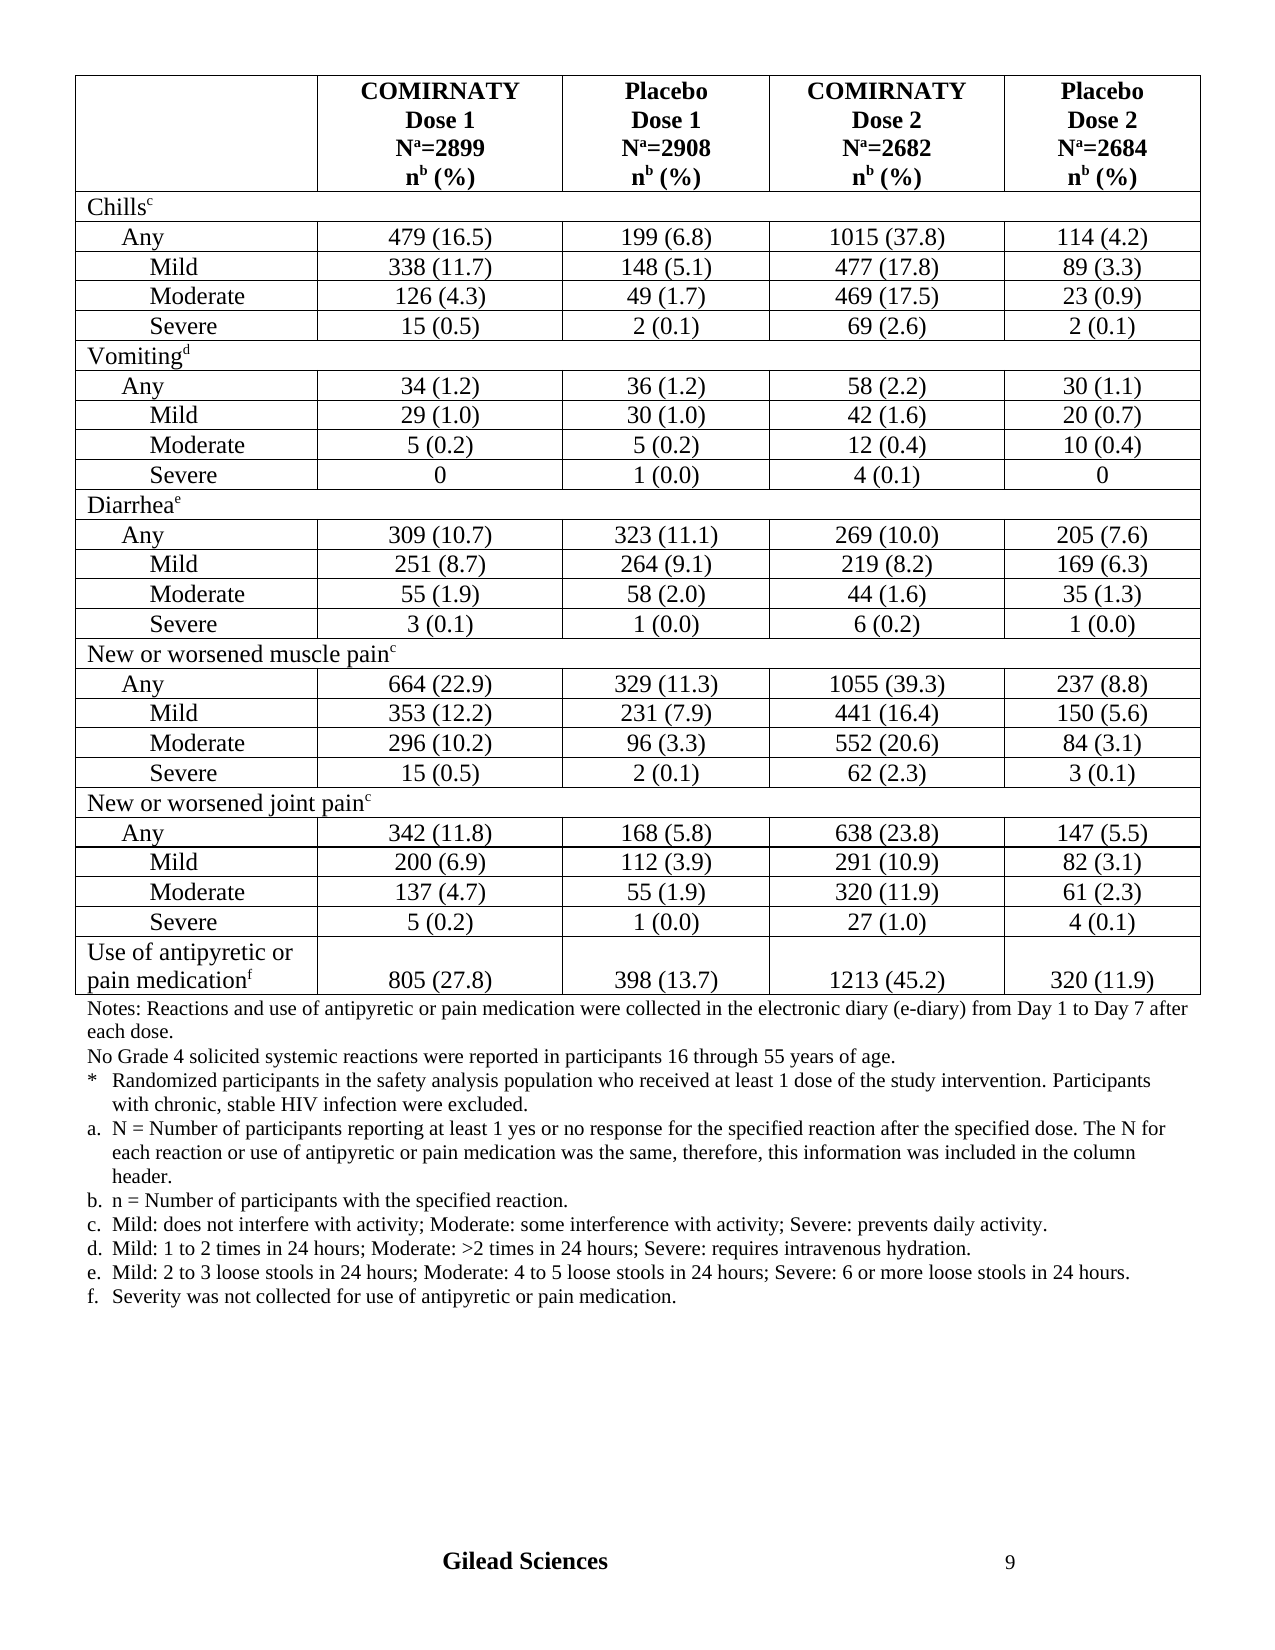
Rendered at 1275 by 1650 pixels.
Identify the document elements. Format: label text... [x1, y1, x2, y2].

table_cell 477 (17.8) [770, 252, 1004, 280]
table_header Placebo Dose 1 Na=2908 nb (%) [563, 76, 769, 191]
table_cell 0 [318, 460, 562, 489]
table_cell 150 (5.6) [1005, 699, 1200, 727]
table_cell Diarrheae [76, 490, 1200, 519]
table_cell 69 (2.6) [770, 311, 1004, 340]
table_cell 35 (1.3) [1005, 579, 1200, 608]
table_cell 137 (4.7) [318, 877, 562, 906]
table_cell 4 (0.1) [770, 460, 1004, 489]
table_cell Severe [76, 460, 317, 489]
table_cell 3 (0.1) [318, 609, 562, 638]
table_cell 84 (3.1) [1005, 728, 1200, 757]
table_cell Severe [76, 907, 317, 936]
table_cell 1 (0.0) [1005, 609, 1200, 638]
table_cell 58 (2.2) [770, 371, 1004, 399]
table_cell 15 (0.5) [318, 311, 562, 340]
table_cell 61 (2.3) [1005, 877, 1200, 906]
table_cell 205 (7.6) [1005, 520, 1200, 548]
table_cell 398 (13.7) [563, 937, 769, 994]
table_cell Mild [76, 252, 317, 280]
table_cell New or worsened muscle painc [76, 639, 1200, 668]
table_cell 15 (0.5) [318, 758, 562, 787]
table_cell 441 (16.4) [770, 699, 1004, 727]
table_cell 126 (4.3) [318, 281, 562, 310]
table_cell 5 (0.2) [563, 430, 769, 459]
table_cell 96 (3.3) [563, 728, 769, 757]
table_cell 552 (20.6) [770, 728, 1004, 757]
table_cell 20 (0.7) [1005, 401, 1200, 429]
table_cell 89 (3.3) [1005, 252, 1200, 280]
table_cell Any [76, 222, 317, 251]
table_cell Moderate [76, 430, 317, 459]
table_cell New or worsened joint painc [76, 788, 1200, 817]
table_cell 55 (1.9) [563, 877, 769, 906]
table_cell 1213 (45.2) [770, 937, 1004, 994]
table_cell 309 (10.7) [318, 520, 562, 548]
table_cell Moderate [76, 579, 317, 608]
table_cell Any [76, 520, 317, 548]
table_cell Moderate [76, 281, 317, 310]
table_cell 320 (11.9) [770, 877, 1004, 906]
table_cell 664 (22.9) [318, 669, 562, 697]
table_cell 805 (27.8) [318, 937, 562, 994]
table_cell 338 (11.7) [318, 252, 562, 280]
table_cell Chillsc [76, 192, 1200, 221]
table_cell Severe [76, 758, 317, 787]
table_cell 353 (12.2) [318, 699, 562, 727]
table_cell 0 [1005, 460, 1200, 489]
table_cell Severe [76, 609, 317, 638]
table_cell 49 (1.7) [563, 281, 769, 310]
table_cell Moderate [76, 877, 317, 906]
table_cell 6 (0.2) [770, 609, 1004, 638]
table_cell 27 (1.0) [770, 907, 1004, 936]
table_cell 29 (1.0) [318, 401, 562, 429]
table_cell 55 (1.9) [318, 579, 562, 608]
table_cell 5 (0.2) [318, 430, 562, 459]
table_cell Mild [76, 699, 317, 727]
table_cell 219 (8.2) [770, 550, 1004, 578]
table_cell 58 (2.0) [563, 579, 769, 608]
table_header COMIRNATY Dose 1 Na=2899 nb (%) [318, 76, 562, 191]
table_cell Any [76, 669, 317, 697]
table_header COMIRNATY Dose 2 Na=2682 nb (%) [770, 76, 1004, 191]
table_cell 199 (6.8) [563, 222, 769, 251]
table_cell 3 (0.1) [1005, 758, 1200, 787]
table_header [76, 76, 317, 191]
table_cell 296 (10.2) [318, 728, 562, 757]
table_cell 329 (11.3) [563, 669, 769, 697]
table_cell 148 (5.1) [563, 252, 769, 280]
table_cell 1 (0.0) [563, 907, 769, 936]
table_cell Severe [76, 311, 317, 340]
table_cell 12 (0.4) [770, 430, 1004, 459]
table_cell 200 (6.9) [318, 848, 562, 876]
table_cell Moderate [76, 728, 317, 757]
table_cell 44 (1.6) [770, 579, 1004, 608]
table_cell 269 (10.0) [770, 520, 1004, 548]
table_cell 169 (6.3) [1005, 550, 1200, 578]
table_cell Mild [76, 848, 317, 876]
table_cell 1055 (39.3) [770, 669, 1004, 697]
table_cell 1 (0.0) [563, 460, 769, 489]
table_cell 82 (3.1) [1005, 848, 1200, 876]
table_cell 147 (5.5) [1005, 818, 1200, 846]
table_cell 10 (0.4) [1005, 430, 1200, 459]
table_cell 5 (0.2) [318, 907, 562, 936]
table_cell 231 (7.9) [563, 699, 769, 727]
table_cell Use of antipyretic or pain medicationf [76, 937, 317, 994]
table_cell 320 (11.9) [1005, 937, 1200, 994]
table_header Placebo Dose 2 Na=2684 nb (%) [1005, 76, 1200, 191]
table_cell 34 (1.2) [318, 371, 562, 399]
table_cell 4 (0.1) [1005, 907, 1200, 936]
table_cell Any [76, 371, 317, 399]
table_cell 30 (1.0) [563, 401, 769, 429]
table_cell Any [76, 818, 317, 846]
table_cell 2 (0.1) [563, 311, 769, 340]
table_cell Mild [76, 401, 317, 429]
table_cell 112 (3.9) [563, 848, 769, 876]
table_cell 1015 (37.8) [770, 222, 1004, 251]
table_cell 2 (0.1) [563, 758, 769, 787]
table_cell Notes: Reactions and use of antipyretic or pain medication were collected in the electronic diary (e-diary) from Day 1 to Day 7 after each dose. No Grade 4 solicited systemic reactions were reported in participants 16 through 55 years of age. * Randomized participants in the safety analysis population who received at least 1 dose of the study intervention. Participants with chronic, stable HIV infection were excluded. a. N = Number of participants reporting at least 1 yes or no response for the specified reaction after the specified dose. The N for each reaction or use of antipyretic or pain medication was the same, therefore, this information was included in the column header. b. n = Number of participants with the specified reaction. c. Mild: does not interfere with activity; Moderate: some interference with activity; Severe: prevents daily activity. d. Mild: 1 to 2 times in 24 hours; Moderate: >2 times in 24 hours; Severe: requires intravenous hydration. e. Mild: 2 to 3 loose stools in 24 hours; Moderate: 4 to 5 loose stools in 24 hours; Severe: 6 or more loose stools in 24 hours. f. Severity was not collected for use of antipyretic or pain medication. [76, 995, 1201, 1308]
table_cell 638 (23.8) [770, 818, 1004, 846]
table_cell 251 (8.7) [318, 550, 562, 578]
table_cell 237 (8.8) [1005, 669, 1200, 697]
table_cell 323 (11.1) [563, 520, 769, 548]
table_cell Vomitingd [76, 341, 1200, 370]
table_cell 469 (17.5) [770, 281, 1004, 310]
table_cell 23 (0.9) [1005, 281, 1200, 310]
table_cell 114 (4.2) [1005, 222, 1200, 251]
table_cell Mild [76, 550, 317, 578]
table_cell 36 (1.2) [563, 371, 769, 399]
table_cell 30 (1.1) [1005, 371, 1200, 399]
table_cell 1 (0.0) [563, 609, 769, 638]
table_cell 479 (16.5) [318, 222, 562, 251]
table_cell 62 (2.3) [770, 758, 1004, 787]
table_cell 264 (9.1) [563, 550, 769, 578]
table_cell 2 (0.1) [1005, 311, 1200, 340]
table_cell 291 (10.9) [770, 848, 1004, 876]
table_cell 168 (5.8) [563, 818, 769, 846]
table_cell 342 (11.8) [318, 818, 562, 846]
table_cell 42 (1.6) [770, 401, 1004, 429]
